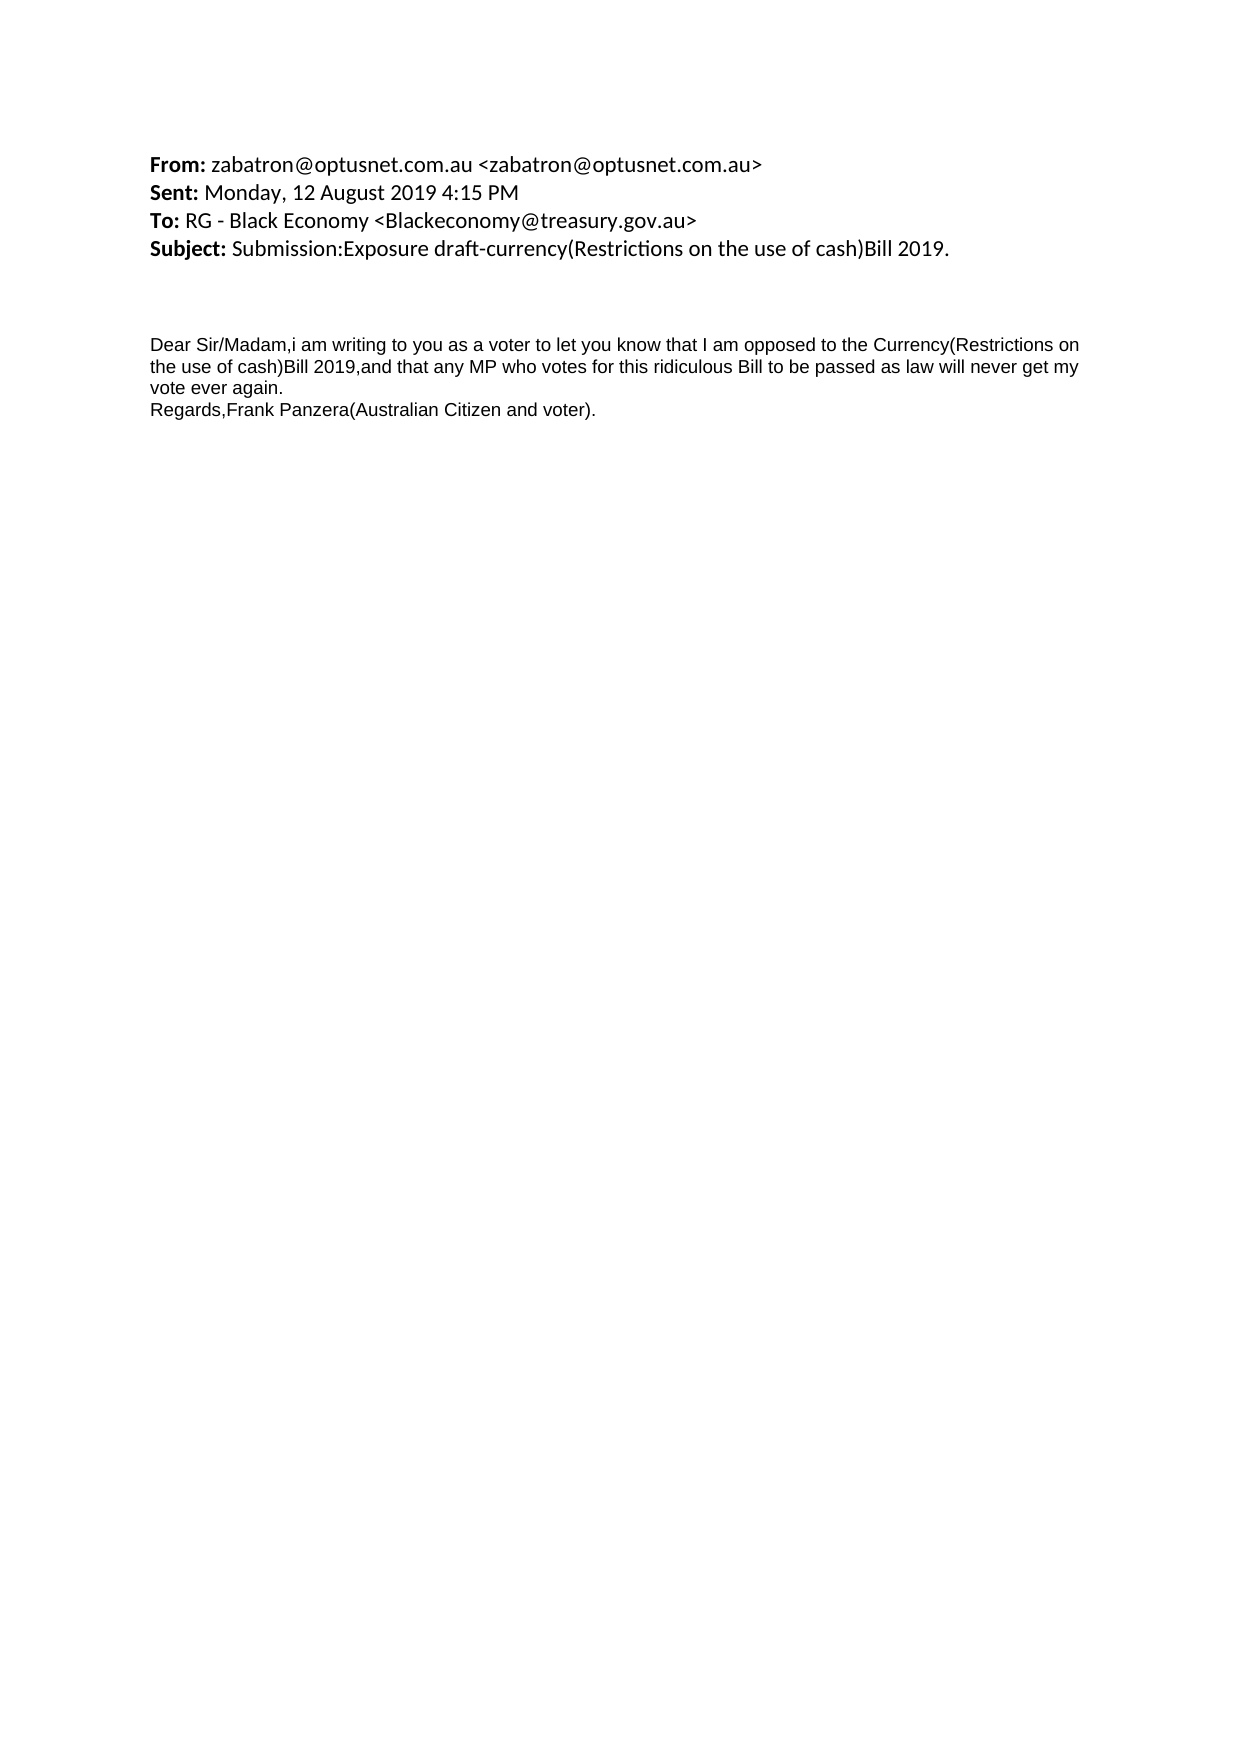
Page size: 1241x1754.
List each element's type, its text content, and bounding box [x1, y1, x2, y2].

text Dear Sir/Madam,i am writing to you as a voter to let you know that I am opposed to the Currency(Restrictions on the use of cash)Bill 2019,and that any MP who votes for this ridiculous Bill to be passed as law will never get my vote ever again. [150, 291, 1090, 399]
text Regards,Frank Panzera(Australian Citizen and voter). [150, 399, 1090, 420]
text From: zabatron@optusnet.com.au <zabatron@optusnet.com.au> Sent: Monday, 12 August 2019 4:15 PM To: RG - Black Economy <Blackeconomy@treasury.gov.au> Subject: Submission:Exposure draft-currency(Restrictions on the use of cash)Bill 2019. [150, 150, 1090, 262]
